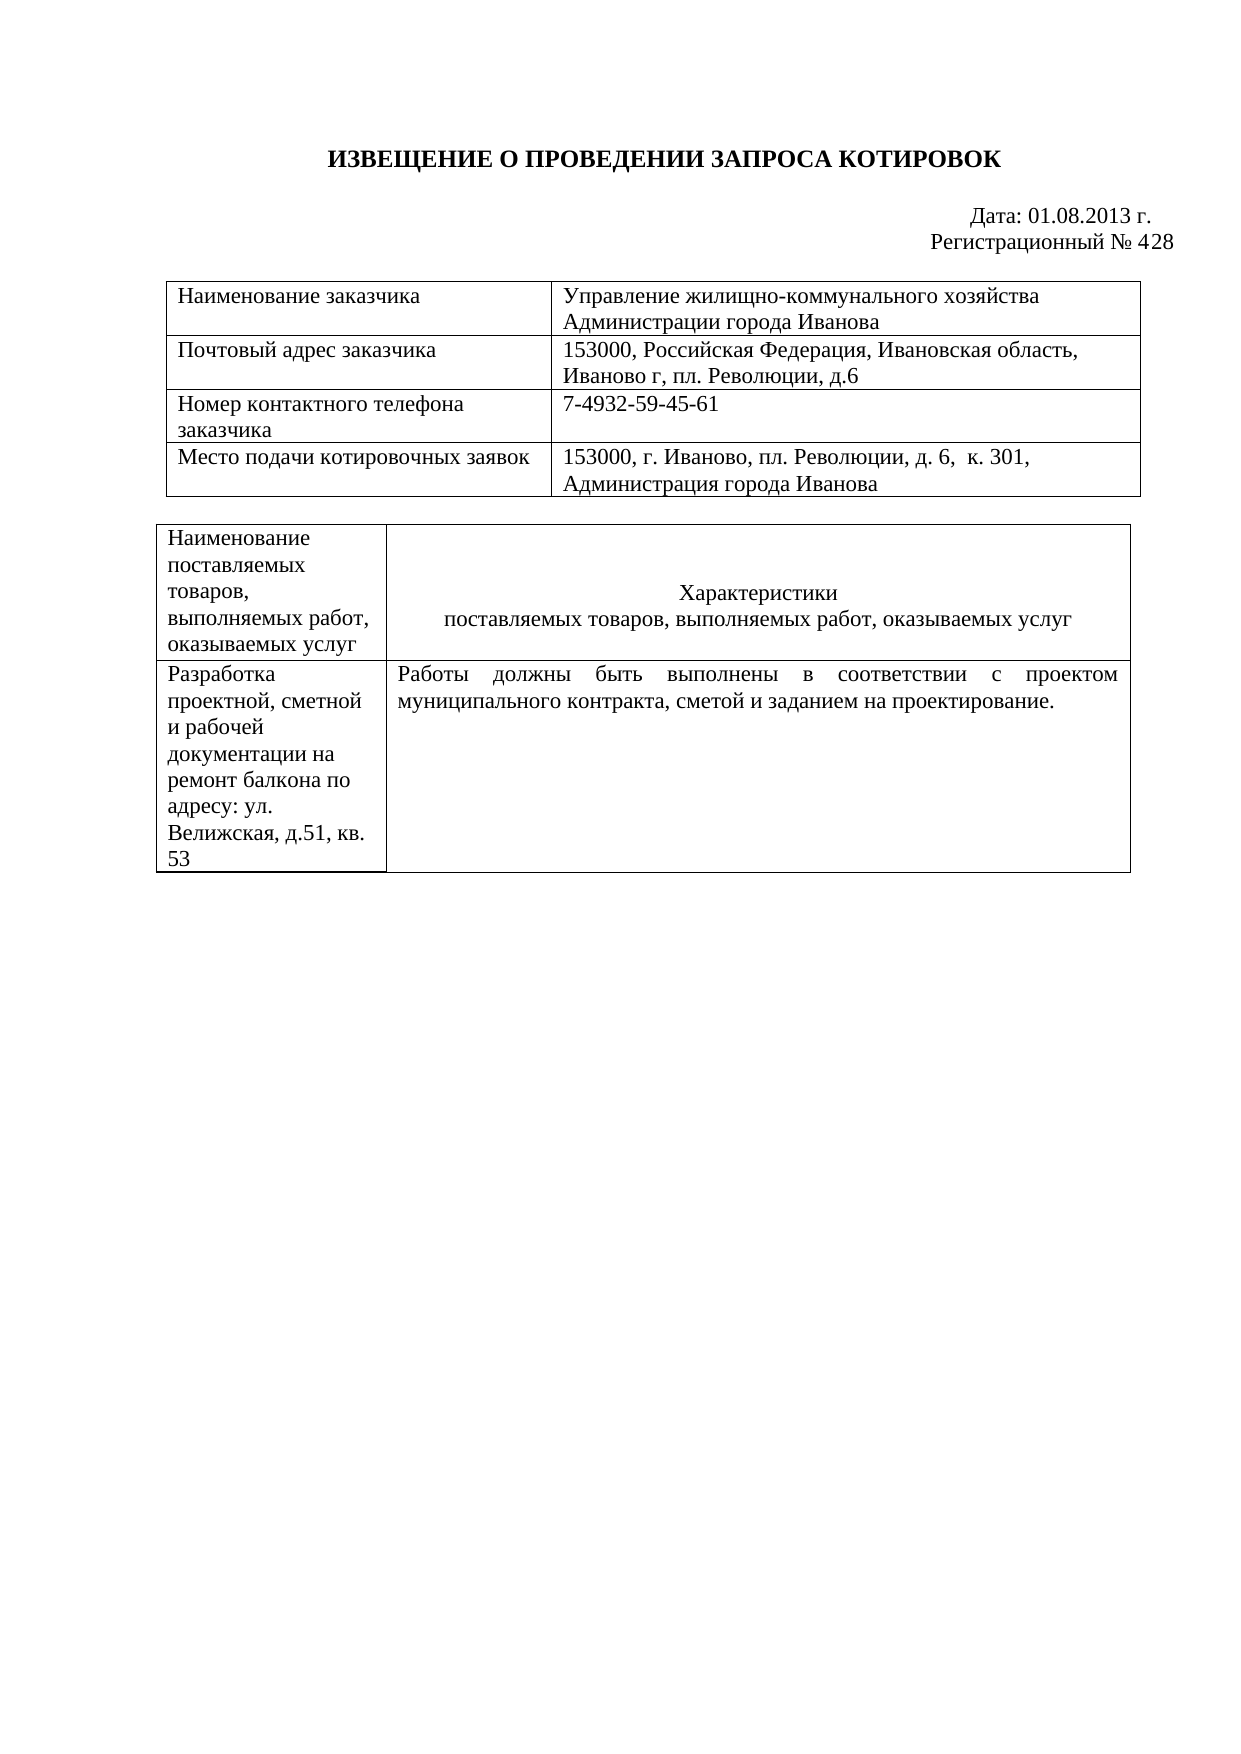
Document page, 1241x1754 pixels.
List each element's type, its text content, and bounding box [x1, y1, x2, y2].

table_cell 153000, Российская Федерация, Ивановская область, Иваново г, пл. Революции, д.6 [552, 336, 1140, 388]
table_header Управление жилищно-коммунального хозяйства Администрации города Иванова [552, 282, 1140, 335]
table_cell Место подачи котировочных заявок [167, 443, 551, 496]
table_header Наименование поставляемых товаров, выполняемых работ, оказываемых услуг [157, 525, 386, 659]
table_cell 7-4932-59-45-61 [552, 390, 1140, 442]
table_cell Номер контактного телефона заказчика [167, 390, 551, 442]
text Регистрационный № 428 [177, 228, 1174, 255]
text Извещение о проведении запроса котировок [177, 144, 1152, 173]
text Дата: 01.08.2013 г. [177, 202, 1152, 228]
table_cell Работы должны быть выполнены в соответствии с проектом муниципального контракта, сметой и заданием на проектирование. [387, 661, 1130, 871]
table_header Характеристики поставляемых товаров, выполняемых работ, оказываемых услуг [387, 525, 1130, 659]
table_header Наименование заказчика [167, 282, 551, 335]
table_cell Почтовый адрес заказчика [167, 336, 551, 388]
table_cell Разработка проектной, сметной и рабочей документации на ремонт балкона по адресу: ул. Велижская, д.51, кв. 53 [157, 661, 386, 871]
table_cell . Иваново, пл. Революции, д. 6, к. 301, Администрация города Иванова [552, 443, 1140, 496]
